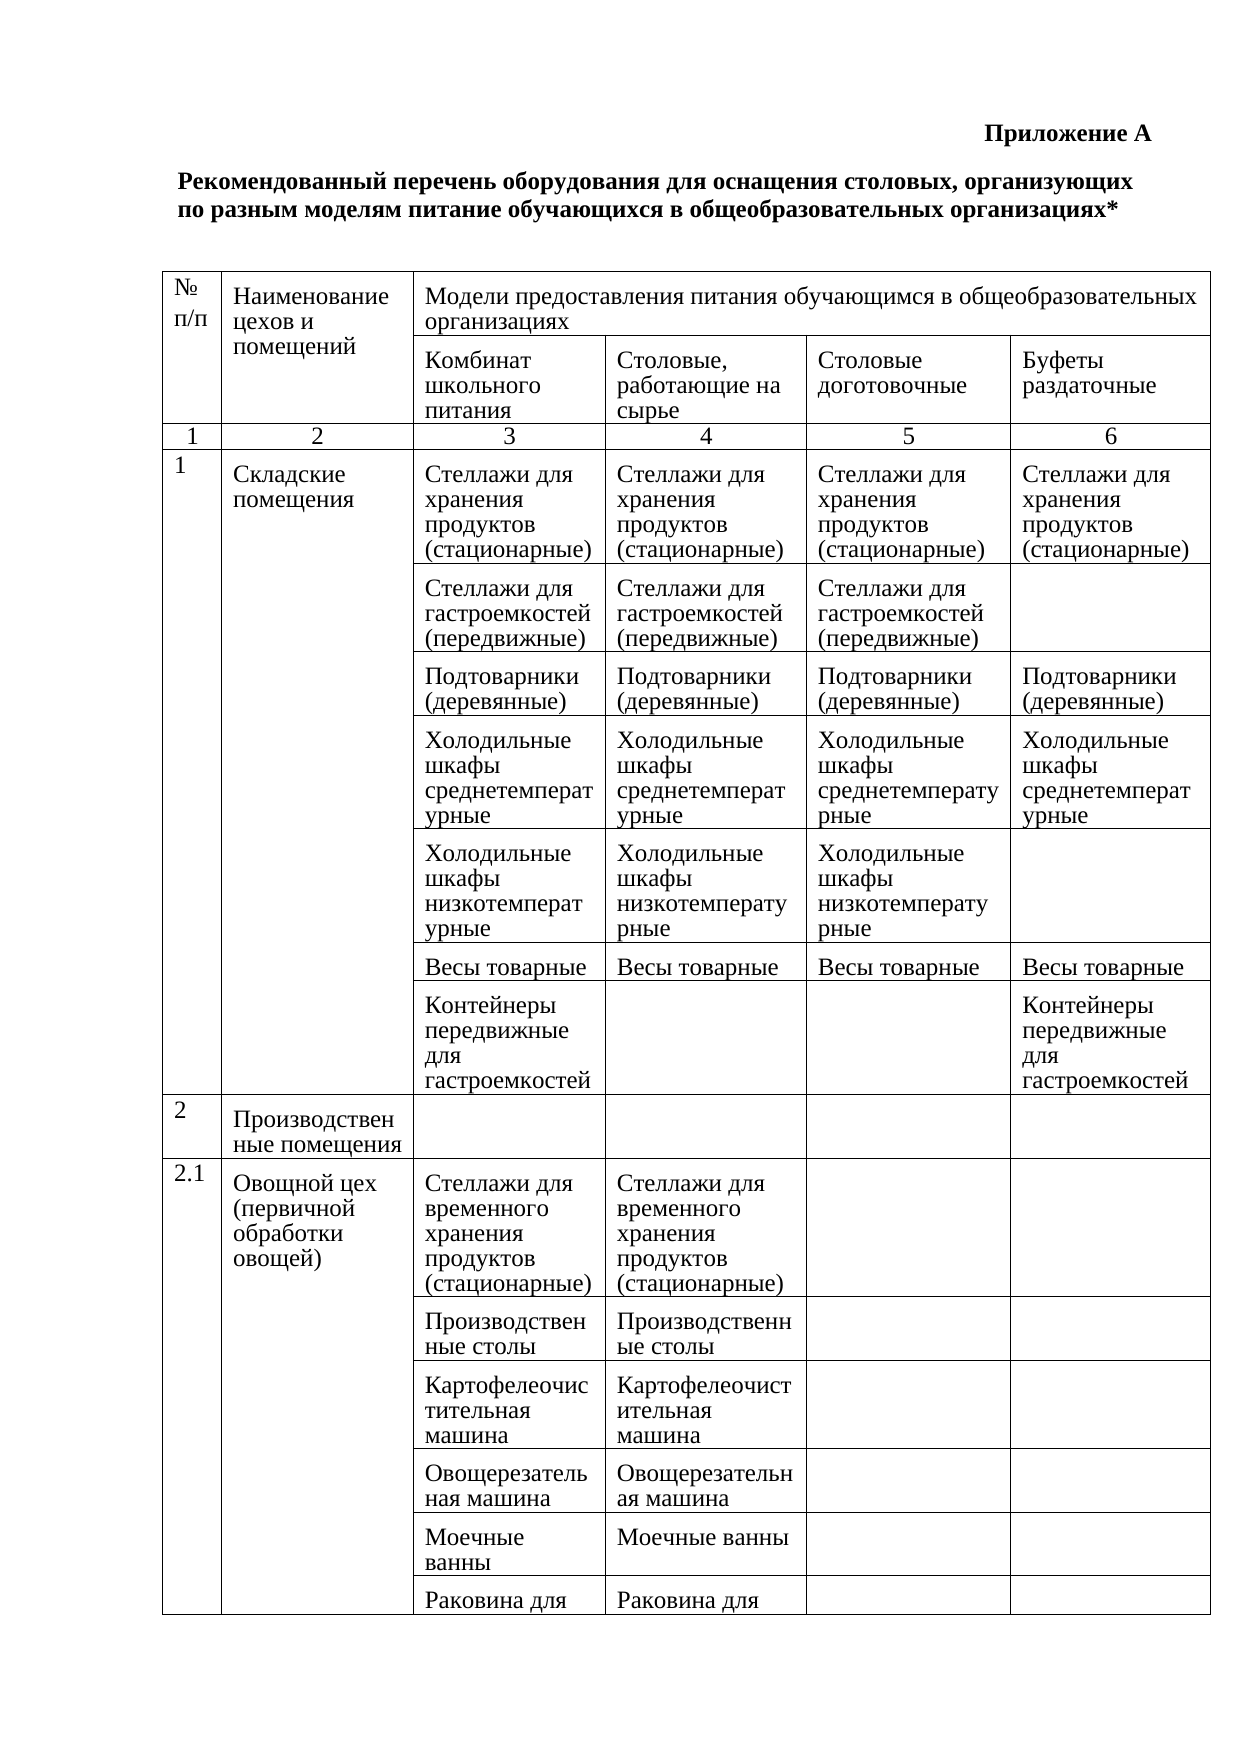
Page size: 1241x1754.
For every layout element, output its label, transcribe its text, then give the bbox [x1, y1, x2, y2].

table_cell Стеллажи для временного хранения продуктов (стационарные) [606, 1159, 806, 1296]
table_header Наименованиецехов и помещений [222, 272, 413, 423]
table_cell Моечные ванны [606, 1513, 806, 1575]
table_cell Подтоварники (деревянные) [807, 652, 1010, 715]
table_cell Производственные столы [606, 1297, 806, 1359]
table_cell [807, 1361, 1010, 1448]
text Приложение А [177, 118, 1152, 147]
table_header № п/п [163, 272, 221, 423]
table_cell Стеллажи для хранения продуктов (стационарные) [606, 450, 806, 563]
table_cell Весы товарные [414, 943, 605, 980]
table_cell [807, 1095, 1010, 1157]
table_cell Стеллажи для хранения продуктов (стационарные) [807, 450, 1010, 563]
table_cell Контейнеры передвижные для гастроемкостей [414, 981, 605, 1094]
table_cell [1011, 1513, 1210, 1575]
table_cell Овощерезательная машина [414, 1449, 605, 1512]
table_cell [606, 1576, 806, 1614]
table_cell 6 [1011, 424, 1210, 449]
table_cell Производственные столы [414, 1297, 605, 1359]
table_cell Подтоварники (деревянные) [606, 652, 806, 715]
table_cell 2 [222, 424, 413, 449]
table_cell Овощной цех (первичной обработки овощей) [222, 1159, 413, 1614]
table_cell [414, 1576, 605, 1614]
table_cell Складские помещения [222, 450, 413, 1094]
table_cell 1 [163, 450, 221, 1094]
table_cell Холодильные шкафы среднетемпературные [414, 716, 605, 828]
table_cell 2.1 [163, 1159, 221, 1614]
table_cell Стеллажи для гастроемкостей (передвижные) [606, 564, 806, 651]
table_cell [1011, 829, 1210, 942]
table_cell [606, 981, 806, 1094]
table_cell [807, 1449, 1010, 1512]
table_cell [1011, 1449, 1210, 1512]
table_cell [1011, 1361, 1210, 1448]
table_cell Картофелеочистительная машина [414, 1361, 605, 1448]
table_cell [807, 1159, 1010, 1296]
table_cell Подтоварники (деревянные) [1011, 652, 1210, 715]
table_cell [1011, 1576, 1210, 1614]
table_cell [1011, 1159, 1210, 1296]
table_cell Холодильные шкафы низкотемпературные [414, 829, 605, 942]
table_cell Контейнеры передвижные для гастроемкостей [1011, 981, 1210, 1094]
table_cell [1011, 564, 1210, 651]
table_cell Весы товарные [1011, 943, 1210, 980]
table_cell Стеллажи для гастроемкостей (передвижные) [414, 564, 605, 651]
table_header Модели предоставления питания обучающимся в общеобразовательных организациях [414, 272, 1210, 334]
table_cell [807, 1297, 1010, 1359]
table_cell Подтоварники (деревянные) [414, 652, 605, 715]
table_cell Стеллажи для хранения продуктов (стационарные) [1011, 450, 1210, 563]
table_cell [1011, 1095, 1210, 1157]
table_cell Производственные помещения [222, 1095, 413, 1157]
table_cell [606, 1095, 806, 1157]
table_cell Стеллажи для хранения продуктов (стационарные) [414, 450, 605, 563]
table_cell 4 [606, 424, 806, 449]
table_cell Стеллажи для временного хранения продуктов (стационарные) [414, 1159, 605, 1296]
text Рекомендованный перечень оборудования для оснащения столовых, организующих по разным моделям питание обучающихся в общеобразовательных организациях* [177, 166, 1152, 223]
table_cell Холодильные шкафы среднетемпературные [606, 716, 806, 828]
table_cell Овощерезательная машина [606, 1449, 806, 1512]
table_cell Холодильные шкафы низкотемпературные [606, 829, 806, 942]
table_cell Холодильные шкафы среднетемпературные [1011, 716, 1210, 828]
table_cell [1011, 1297, 1210, 1359]
table_cell Стеллажи для гастроемкостей (передвижные) [807, 564, 1010, 651]
table_cell Столовые доготовочные [807, 336, 1010, 423]
table_cell Моечные ванны [414, 1513, 605, 1575]
table_cell Весы товарные [807, 943, 1010, 980]
table_cell 3 [414, 424, 605, 449]
table_cell Картофелеочистительная машина [606, 1361, 806, 1448]
table_cell Весы товарные [606, 943, 806, 980]
table_cell [807, 1513, 1010, 1575]
table_cell Холодильные шкафы среднетемпературные [807, 716, 1010, 828]
table_cell [807, 981, 1010, 1094]
table_cell 1 [163, 424, 221, 449]
table_cell Столовые, работающие на сырье [606, 336, 806, 423]
table_cell Буфеты раздаточные [1011, 336, 1210, 423]
table_cell Комбинат школьного питания [414, 336, 605, 423]
table_cell [414, 1095, 605, 1157]
table_cell [807, 1576, 1010, 1614]
table_cell 2 [163, 1095, 221, 1157]
table_cell Холодильные шкафы низкотемпературные [807, 829, 1010, 942]
table_cell 5 [807, 424, 1010, 449]
